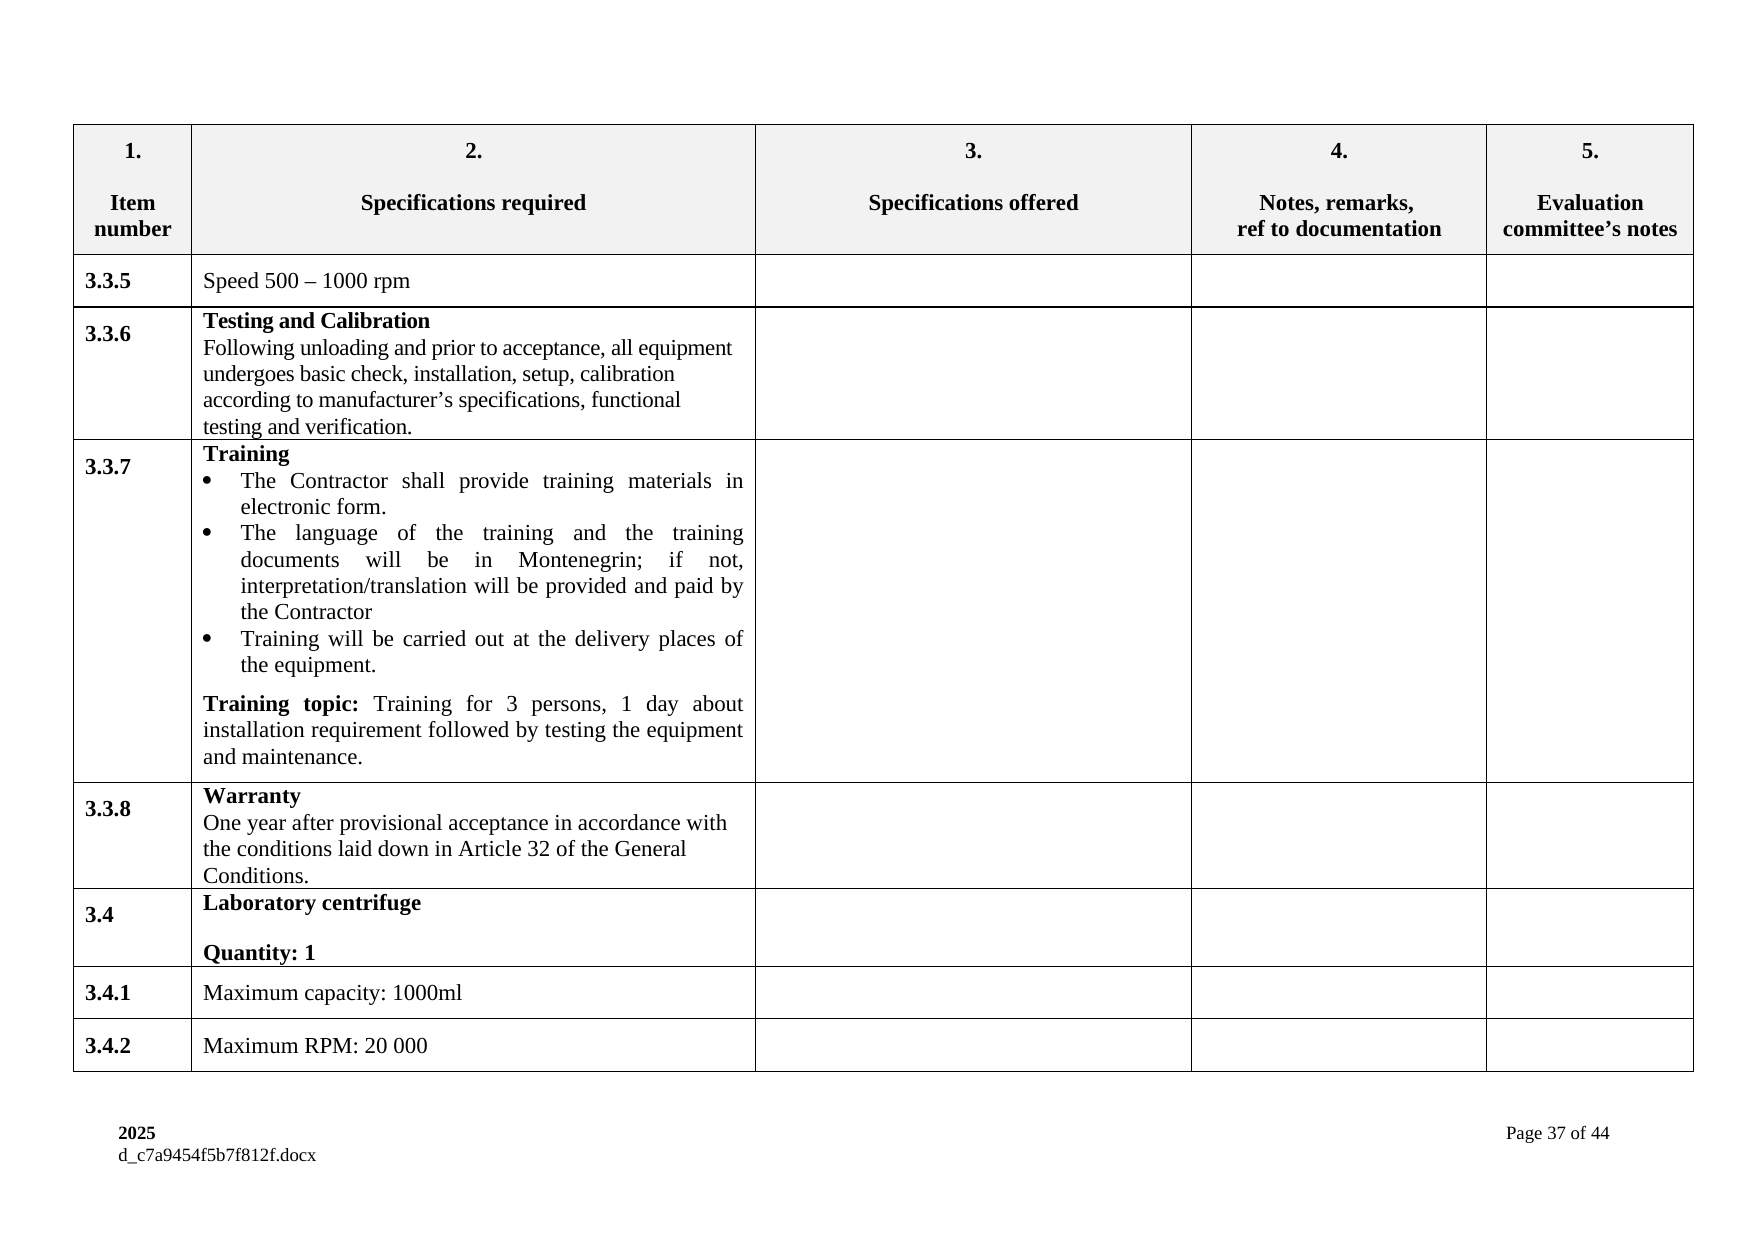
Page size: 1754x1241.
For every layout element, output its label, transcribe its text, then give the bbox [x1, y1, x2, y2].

table_cell Testing and Calibration Following unloading and prior to acceptance, all equipment undergoes basic check, installation, setup, calibration according to manufacturer’s specifications, functional testing and verification. [192, 308, 755, 439]
table_cell [1192, 255, 1486, 306]
table_cell 3.3.7 [74, 440, 191, 782]
table_cell 3.4.2 [74, 1019, 191, 1071]
table_cell [1192, 967, 1486, 1018]
table_cell [756, 1019, 1191, 1071]
table_cell Speed 500 – 1000 rpm [192, 255, 755, 306]
table_cell [1487, 783, 1693, 888]
table_cell [1487, 255, 1693, 306]
table_cell [1192, 889, 1486, 966]
table_cell [1487, 1019, 1693, 1071]
table_cell [1192, 440, 1486, 782]
table_header 3. Specifications offered [756, 125, 1191, 254]
table_header 5. Evaluation committee’s notes [1487, 125, 1693, 254]
table_header 2. Specifications required [192, 125, 755, 254]
table_cell [756, 255, 1191, 306]
table_cell [756, 440, 1191, 782]
table_cell [756, 783, 1191, 888]
table_cell 3.4.1 [74, 967, 191, 1018]
table_cell 3.3.8 [74, 783, 191, 888]
table_header 1. Item number [74, 125, 191, 254]
table_cell [756, 308, 1191, 439]
table_cell Warranty One year after provisional acceptance in accordance with the conditions laid down in Article 32 of the General Conditions. [192, 783, 755, 888]
table_header 4. Notes, remarks, ref to documentation [1192, 125, 1486, 254]
table_cell Laboratory centrifuge Quantity: 1 [192, 889, 755, 966]
table_cell Training The Contractor shall provide training materials in electronic form. The language of the training and the training documents will be in Montenegrin; if not, interpretation/translation will be provided and paid by the Contractor Training will be carried out at the delivery places of the equipment. Training topic: Training for 3 persons, 1 day about installation requirement followed by testing the equipment and maintenance. [192, 440, 755, 782]
table_cell [1487, 889, 1693, 966]
table_cell 3.3.5 [74, 255, 191, 306]
table_cell [756, 889, 1191, 966]
table_cell [1192, 1019, 1486, 1071]
table_cell [1192, 783, 1486, 888]
table_cell Maximum RPM: 20 000 [192, 1019, 755, 1071]
table_cell Maximum capacity: 1000ml [192, 967, 755, 1018]
table_cell 3.3.6 [74, 308, 191, 439]
table_cell [1487, 308, 1693, 439]
table_cell 3.4 [74, 889, 191, 966]
table_cell [1487, 967, 1693, 1018]
table_cell [1192, 308, 1486, 439]
table_cell [756, 967, 1191, 1018]
table_cell [1487, 440, 1693, 782]
